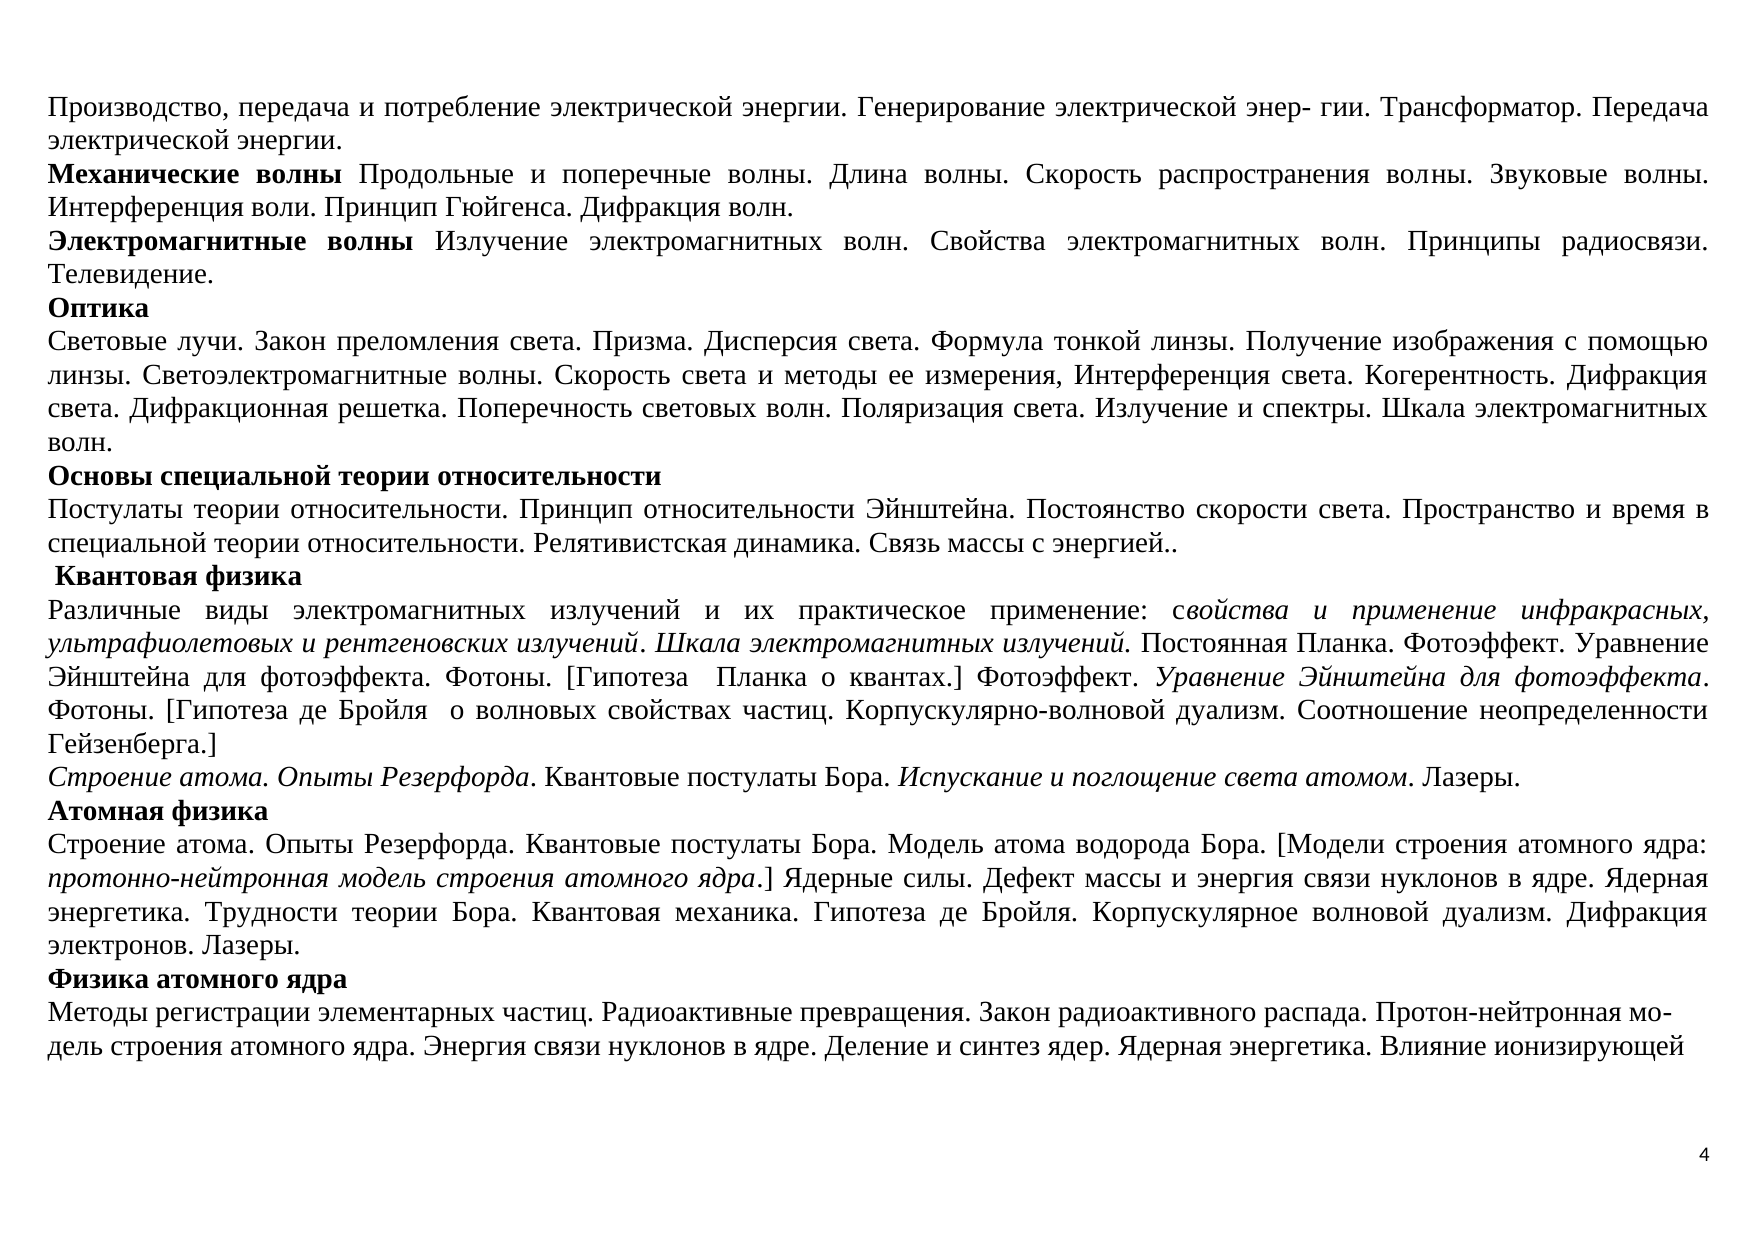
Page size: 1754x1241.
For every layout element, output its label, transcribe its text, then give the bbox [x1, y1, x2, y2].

text Строение атома. Опыты Резерфорда. Квантовые постулаты Бора. Испускание и поглощение света атомом. Лазеры. [47, 759, 1709, 793]
text Физика атомного ядра [47, 961, 1709, 994]
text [47, 994, 1709, 1061]
text Электромагнитные волны Излучение электромагнитных волн. Свойства электромагнитных волн. Принципы радиосвязи. Телевидение. [47, 223, 1709, 290]
text Световые лучи. Закон преломления света. Призма. Дисперсия света. Формула тонкой линзы. Получение изображения с помощью линзы. Светоэлектромагнитные волны. Скорость света и методы ее измерения, Интерференция света. Когерентность. Дифракция света. Дифракционная решетка. Поперечность световых волн. Поляризация света. Излучение и спектры. Шкала электромагнитных волн. [47, 323, 1709, 458]
text Механические волны Продольные и поперечные волны. Длина волны. Скорость распространения волны. Звуковые волны. Интерференция воли. Принцип Гюйгенса. Дифракция волн. [47, 156, 1709, 223]
text Постулаты теории относительности. Принцип относительности Эйнштейна. Постоянство скорости света. Пространство и время в специальной теории относительности. Релятивистская динамика. Связь массы с энергией.. [47, 491, 1709, 558]
text Оптика [47, 290, 1709, 323]
text Производство, передача и потребление электрической энергии. Генерирование электрической энер- гии. Трансформатор. Передача электрической энергии. [47, 89, 1709, 156]
text Строение атома. Опыты Резерфорда. Квантовые постулаты Бора. Модель атома водорода Бора. [Модели строения атомного ядра: протонно-нейтронная модель строения атомного ядра.] Ядерные силы. Дефект массы и энергия связи нуклонов в ядре. Ядерная энергетика. Трудности теории Бора. Квантовая механика. Гипотеза де Бройля. Корпускулярное волновой дуализм. Дифракция электронов. Лазеры. [47, 827, 1709, 961]
text Различные виды электромагнитных излучений и их практическое применение: свойства и применение инфракрасных, ультрафиолетовых и рентгеновских излучений. Шкала электромагнитных излучений. Постоянная Планка. Фотоэффект. Уравнение Эйнштейна для фотоэффекта. Фотоны. [Гипотеза Планка о квантах.] Фотоэффект. Уравнение Эйнштейна для фотоэффекта. Фотоны. [Гипотеза де Бройля о волновых свойствах частиц. Корпускулярно-волновой дуализм. Соотношение неопределенности Гейзенберга.] [47, 592, 1709, 759]
text Основы специальной теории относительности [47, 458, 1709, 491]
text Атомная физика [47, 793, 1709, 827]
text Квантовая физика [47, 558, 1709, 592]
